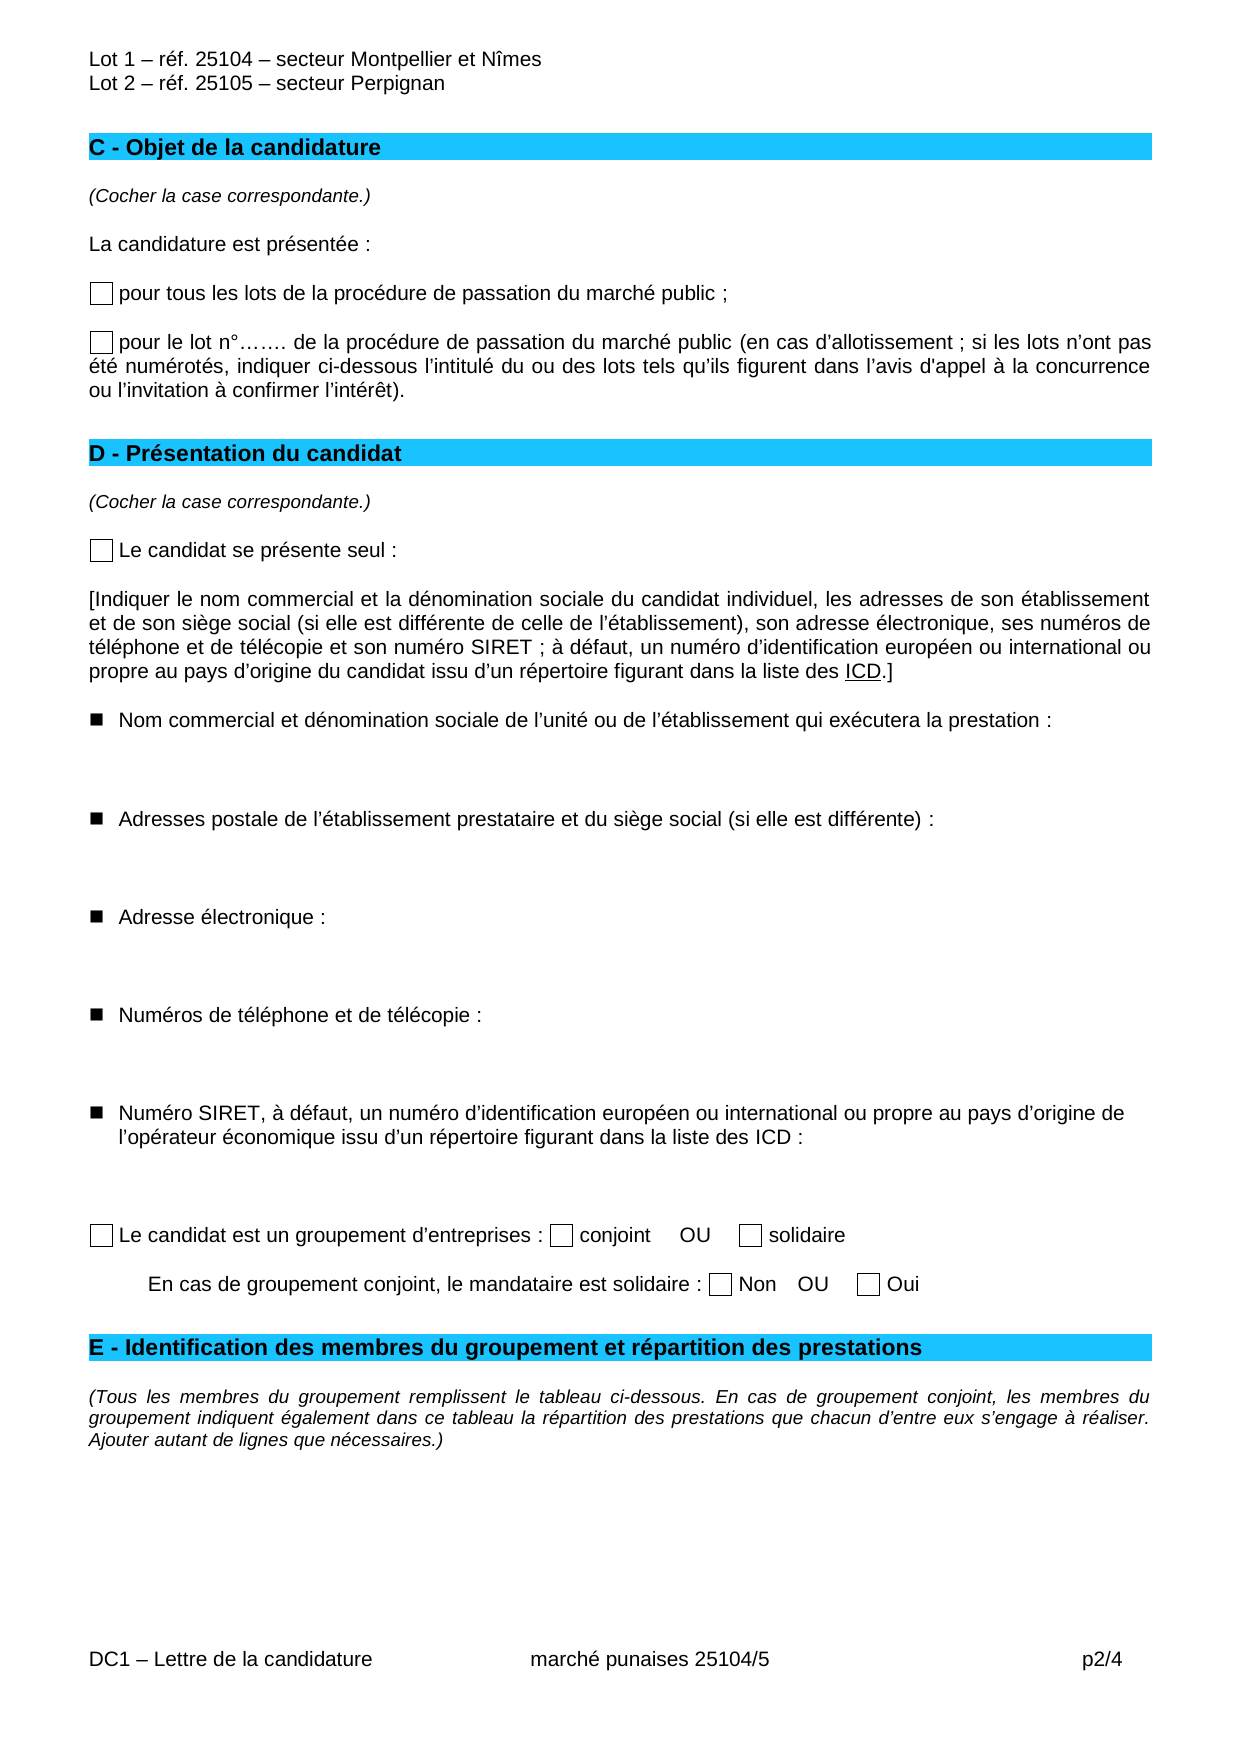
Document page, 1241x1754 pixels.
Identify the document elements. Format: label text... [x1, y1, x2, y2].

text (Cocher la case correspondante.) [89, 185, 1152, 207]
subtitle Présentation du candidat [89, 439, 1152, 466]
text Le candidat est un groupement d’entreprises : conjoint OU solidaire [89, 1223, 1152, 1247]
text Le candidat se présente seul : [89, 538, 1152, 562]
list Numéro SIRET, à défaut, un numéro d’identification européen ou international ou propre au pays d’origine de l’opérateur économique issu d’un répertoire figurant dans la liste des ICD : [89, 1101, 1152, 1149]
text (Cocher la case correspondante.) [89, 491, 1152, 513]
list Numéros de téléphone et de télécopie : [89, 1003, 1152, 1027]
subtitle Identification des membres du groupement et répartition des prestations [89, 1334, 1152, 1361]
text (Tous les membres du groupement remplissent le tableau ci-dessous. En cas de groupement conjoint, les membres du groupement indiquent également dans ce tableau la répartition des prestations que chacun d’entre eux s’engage à réaliser. Ajouter autant de lignes que nécessaires.) [89, 1386, 1152, 1450]
text Lot 2 – réf. 25105 – secteur Perpignan [89, 71, 1152, 95]
text En cas de groupement conjoint, le mandataire est solidaire : Non OU Oui [89, 1272, 1152, 1296]
text [Indiquer le nom commercial et la dénomination sociale du candidat individuel, les adresses de son établissement et de son siège social (si elle est différente de celle de l’établissement), son adresse électronique, ses numéros de téléphone et de télécopie et son numéro SIRET ; à défaut, un numéro d’identification européen ou international ou propre au pays d’origine du candidat issu d’un répertoire figurant dans la liste des ICD.] [89, 587, 1152, 683]
list Adresses postale de l’établissement prestataire et du siège social (si elle est différente) : [89, 806, 1152, 831]
subtitle Objet de la candidature [89, 133, 1152, 160]
list Nom commercial et dénomination sociale de l’unité ou de l’établissement qui exécutera la prestation : [89, 708, 1152, 732]
list Adresse électronique : [89, 904, 1152, 929]
text Lot 1 – réf. 25104 – secteur Montpellier et Nîmes [89, 47, 1152, 71]
list pour tous les lots de la procédure de passation du marché public ; [89, 281, 1152, 305]
text La candidature est présentée : [89, 232, 1152, 256]
text pour le lot n°……. de la procédure de passation du marché public (en cas d’allotissement ; si les lots n’ont pas été numérotés, indiquer ci-dessous l’intitulé du ou des lots tels qu’ils figurent dans l’avis d'appel à la concurrence ou l’invitation à confirmer l’intérêt). [89, 330, 1152, 402]
